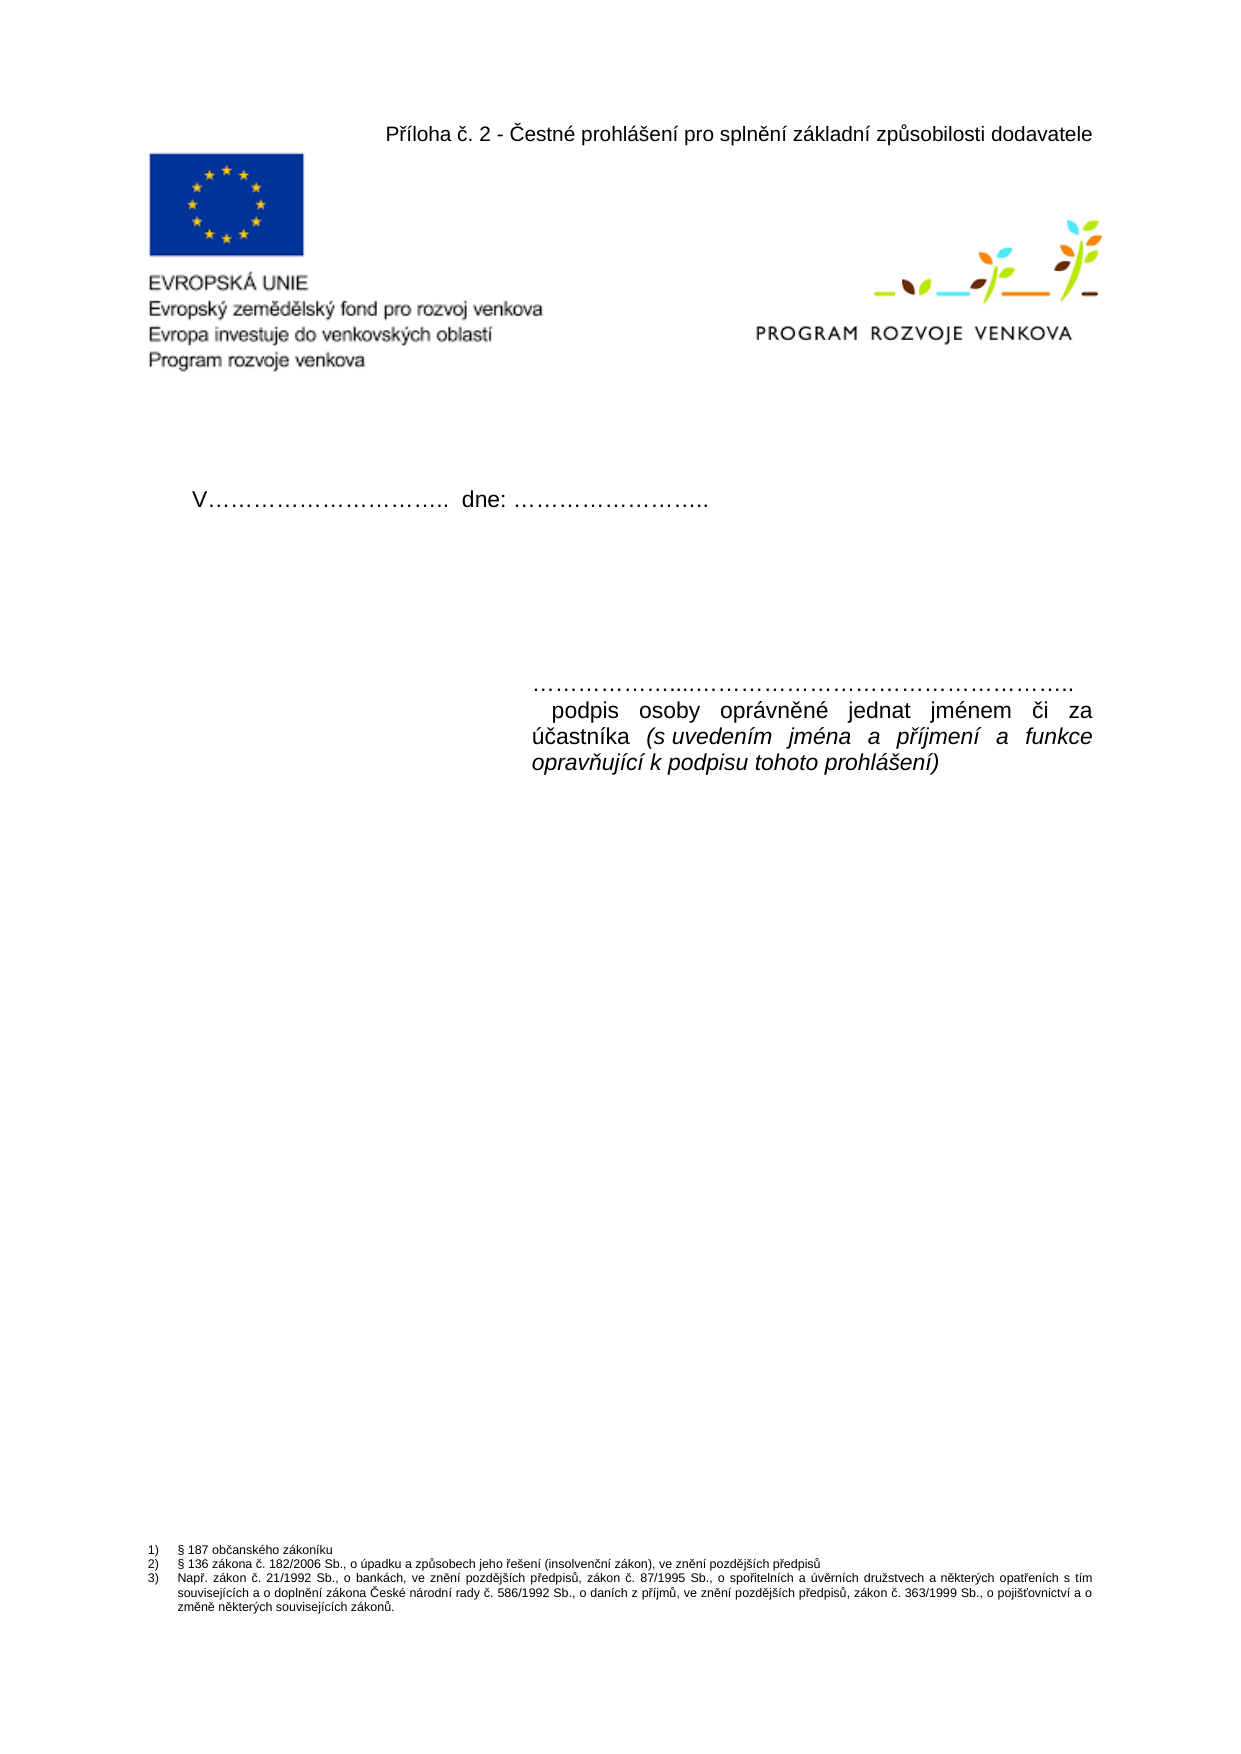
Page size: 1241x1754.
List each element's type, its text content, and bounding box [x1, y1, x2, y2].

text V………………………….. dne: …………………….. [192, 486, 1093, 512]
text podpis osoby oprávněné jednat jménem či za účastníka (s uvedením jména a příjmení a funkce opravňující k podpisu tohoto prohlášení) [532, 697, 1093, 776]
picture [116, 120, 594, 401]
text ………………....………………………………………….. [532, 670, 1093, 697]
text 1) § 187 občanského zákoníku [148, 1542, 1093, 1557]
text 2) § 136 zákona č. 182/2006 Sb., o úpadku a způsobech jeho řešení (insolvenční zákon), ve znění pozdějších předpisů [148, 1557, 1093, 1571]
text 3) Např. zákon č. 21/1992 Sb., o bankách, ve znění pozdějších předpisů, zákon č. 87/1995 Sb., o spořitelních a úvěrních družstvech a některých opatřeních s tím souvisejících a o doplnění zákona České národní rady č. 586/1992 Sb., o daních z příjmů, ve znění pozdějších předpisů, zákon č. 363/1999 Sb., o pojišťovnictví a o změně některých souvisejících zákonů. [148, 1571, 1093, 1614]
picture [718, 196, 1141, 369]
